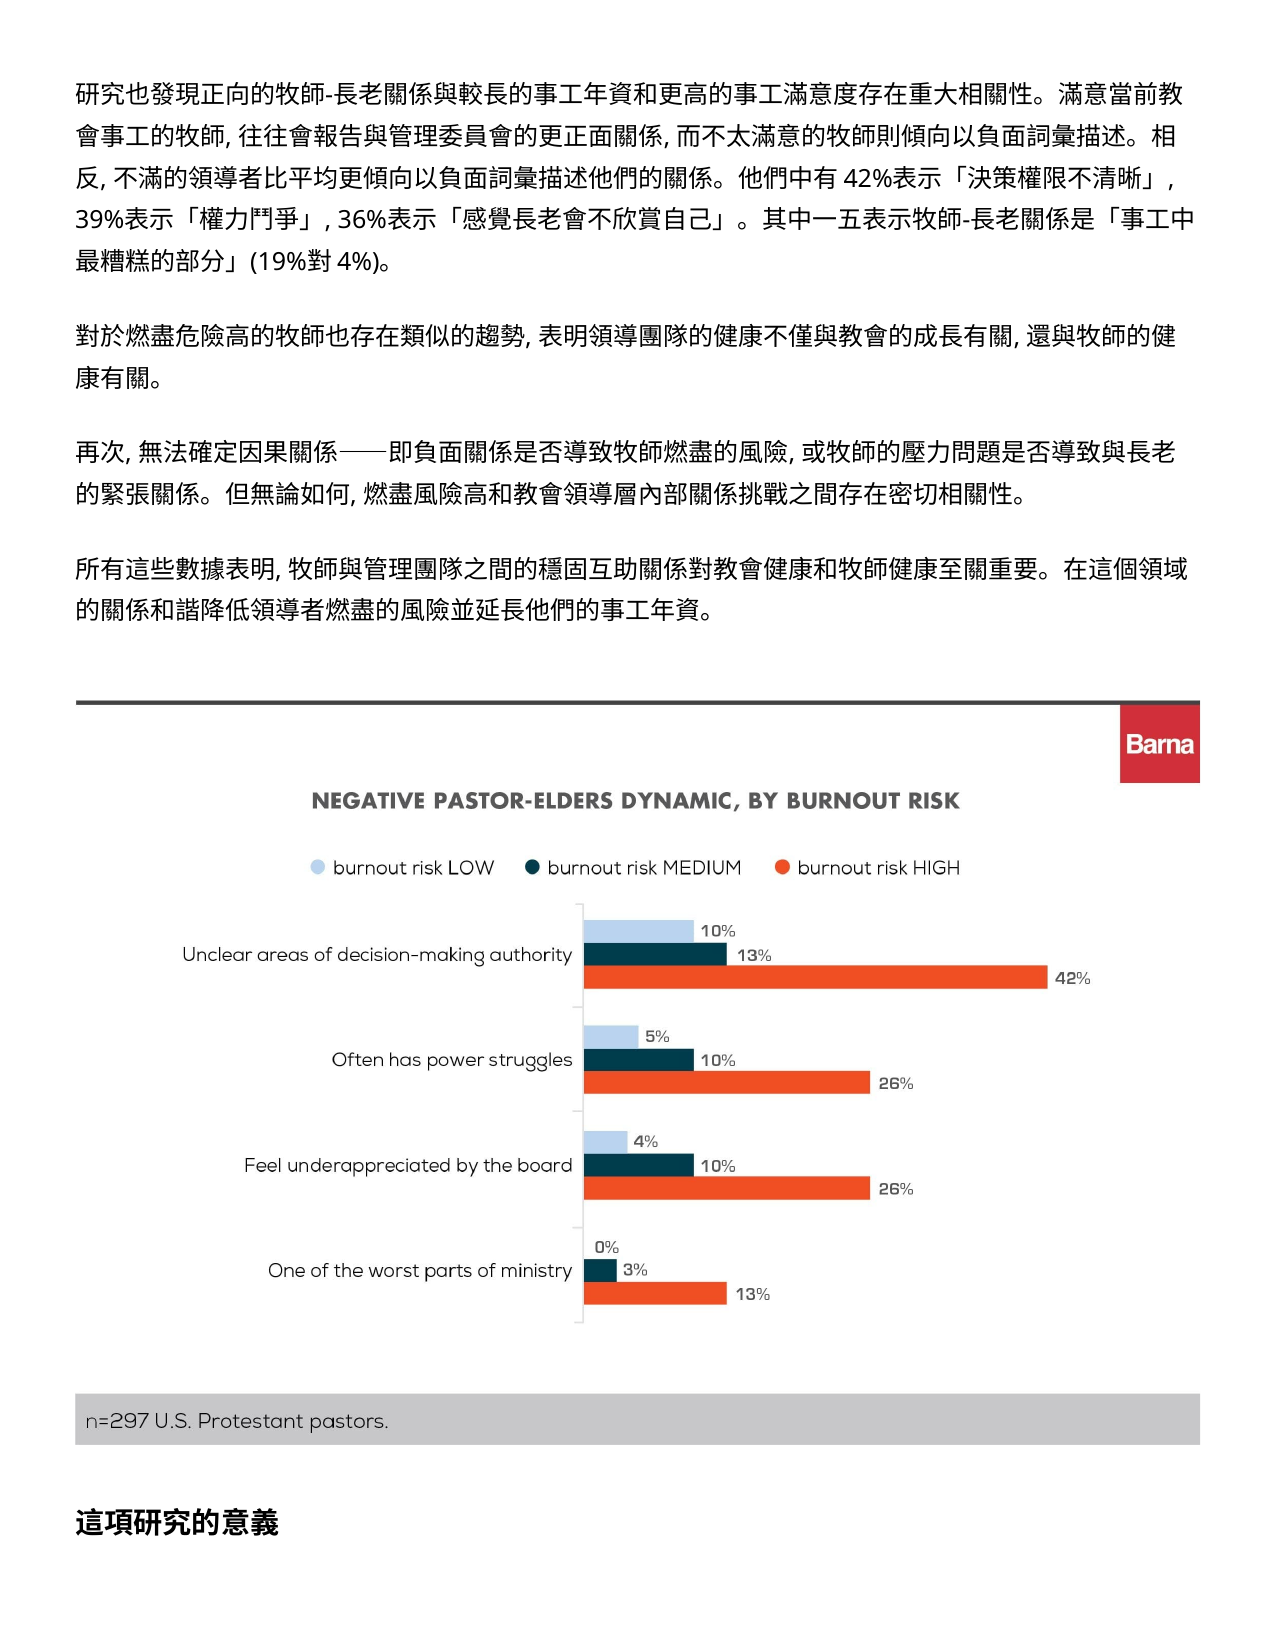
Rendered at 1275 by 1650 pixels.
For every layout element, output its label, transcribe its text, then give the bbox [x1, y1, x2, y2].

text 再次, 無法確定因果關係——即負面關係是否導致牧師燃盡的風險, 或牧師的壓力問題是否導致與長老的緊張關係。但無論如何, 燃盡風險高和教會領導層內部關係挑戰之間存在密切相關性。 [75, 433, 1200, 511]
text 這項研究的意義 [75, 1500, 1200, 1542]
text 所有這些數據表明, 牧師與管理團隊之間的穩固互助關係對教會健康和牧師健康至關重要。在這個領域的關係和諧降低領導者燃盡的風險並延長他們的事工年資。 [75, 549, 1200, 627]
text 研究也發現正向的牧師-長老關係與較長的事工年資和更高的事工滿意度存在重大相關性。滿意當前教會事工的牧師, 往往會報告與管理委員會的更正面關係, 而不太滿意的牧師則傾向以負面詞彙描述。相反, 不滿的領導者比平均更傾向以負面詞彙描述他們的關係。他們中有42%表示「決策權限不清晰」, 39%表示「權力鬥爭」, 36%表示「感覺長老會不欣賞自己」。其中一五表示牧師-長老關係是「事工中最糟糕的部分」(19%對4%)。 [75, 75, 1200, 278]
picture [75, 700, 1200, 1445]
text 對於燃盡危險高的牧師也存在類似的趨勢, 表明領導團隊的健康不僅與教會的成長有關, 還與牧師的健康有關。 [75, 316, 1200, 394]
